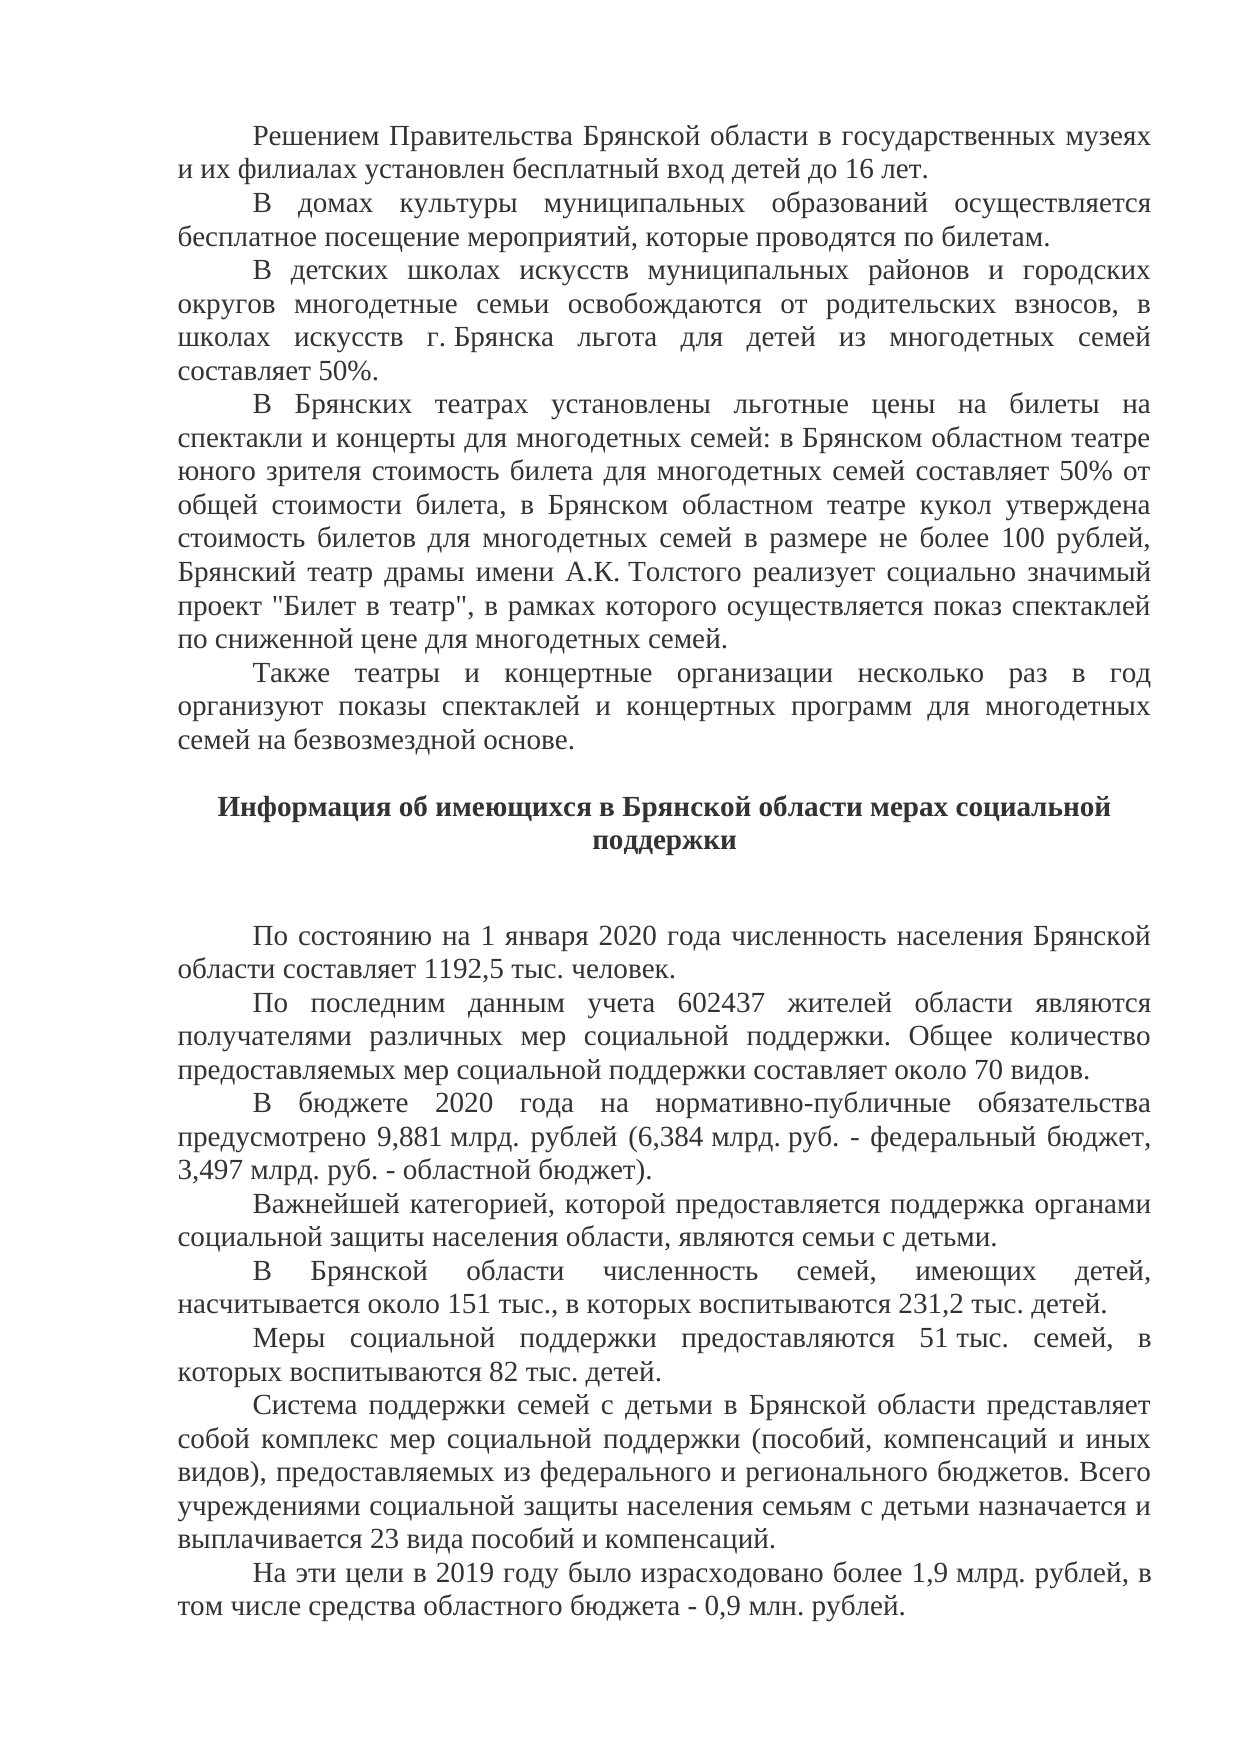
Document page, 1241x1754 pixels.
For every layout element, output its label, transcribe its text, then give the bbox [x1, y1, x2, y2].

text Важнейшей категорией, которой предоставляется поддержка органами социальной защиты населения области, являются семьи с детьми. [177, 1186, 1152, 1253]
text В детских школах искусств муниципальных районов и городских округов многодетные семьи освобождаются от родительских взносов, в школах искусств г. Брянска льгота для детей из многодетных семей составляет 50%. [177, 252, 1152, 386]
text В Брянской области численность семей, имеющих детей, насчитывается около 151 тыс., в которых воспитываются 231,2 тыс. детей. [177, 1253, 1152, 1320]
text В Брянских театрах установлены льготные цены на билеты на спектакли и концерты для многодетных семей: в Брянском областном театре юного зрителя стоимость билета для многодетных семей составляет 50% от общей стоимости билета, в Брянском областном театре кукол утверждена стоимость билетов для многодетных семей в размере не более 100 рублей, Брянский театр драмы имени А.К. Толстого реализует социально значимый проект "Билет в театр", в рамках которого осуществляется показ спектаклей по сниженной цене для многодетных семей. [177, 386, 1152, 655]
text Меры социальной поддержки предоставляются 51 тыс. семей, в которых воспитываются 82 тыс. детей. [177, 1320, 1152, 1387]
text Решением Правительства Брянской области в государственных музеях и их филиалах установлен бесплатный вход детей до 16 лет. [177, 118, 1152, 185]
text В бюджете 2020 года на нормативно-публичные обязательства предусмотрено 9,881 млрд. рублей (6,384 млрд. руб. - федеральный бюджет, 3,497 млрд. руб. - областной бюджет). [177, 1085, 1152, 1186]
text По состоянию на 1 января 2020 года численность населения Брянской области составляет 1192,5 тыс. человек. [177, 918, 1152, 985]
text В домах культуры муниципальных образований осуществляется бесплатное посещение мероприятий, которые проводятся по билетам. [177, 185, 1152, 252]
text Информация об имеющихся в Брянской области мерах социальной поддержки [177, 789, 1152, 856]
text Система поддержки семей с детьми в Брянской области представляет собой комплекс мер социальной поддержки (пособий, компенсаций и иных видов), предоставляемых из федерального и регионального бюджетов. Всего учреждениями социальной защиты населения семьям с детьми назначается и выплачивается 23 вида пособий и компенсаций. [177, 1387, 1152, 1555]
text По последним данным учета 602437 жителей области являются получателями различных мер социальной поддержки. Общее количество предоставляемых мер социальной поддержки составляет около 70 видов. [177, 985, 1152, 1085]
text На эти цели в 2019 году было израсходовано более 1,9 млрд. рублей, в том числе средства областного бюджета - 0,9 млн. рублей. [177, 1555, 1152, 1622]
text Также театры и концертные организации несколько раз в год организуют показы спектаклей и концертных программ для многодетных семей на безвозмездной основе. [177, 655, 1152, 755]
